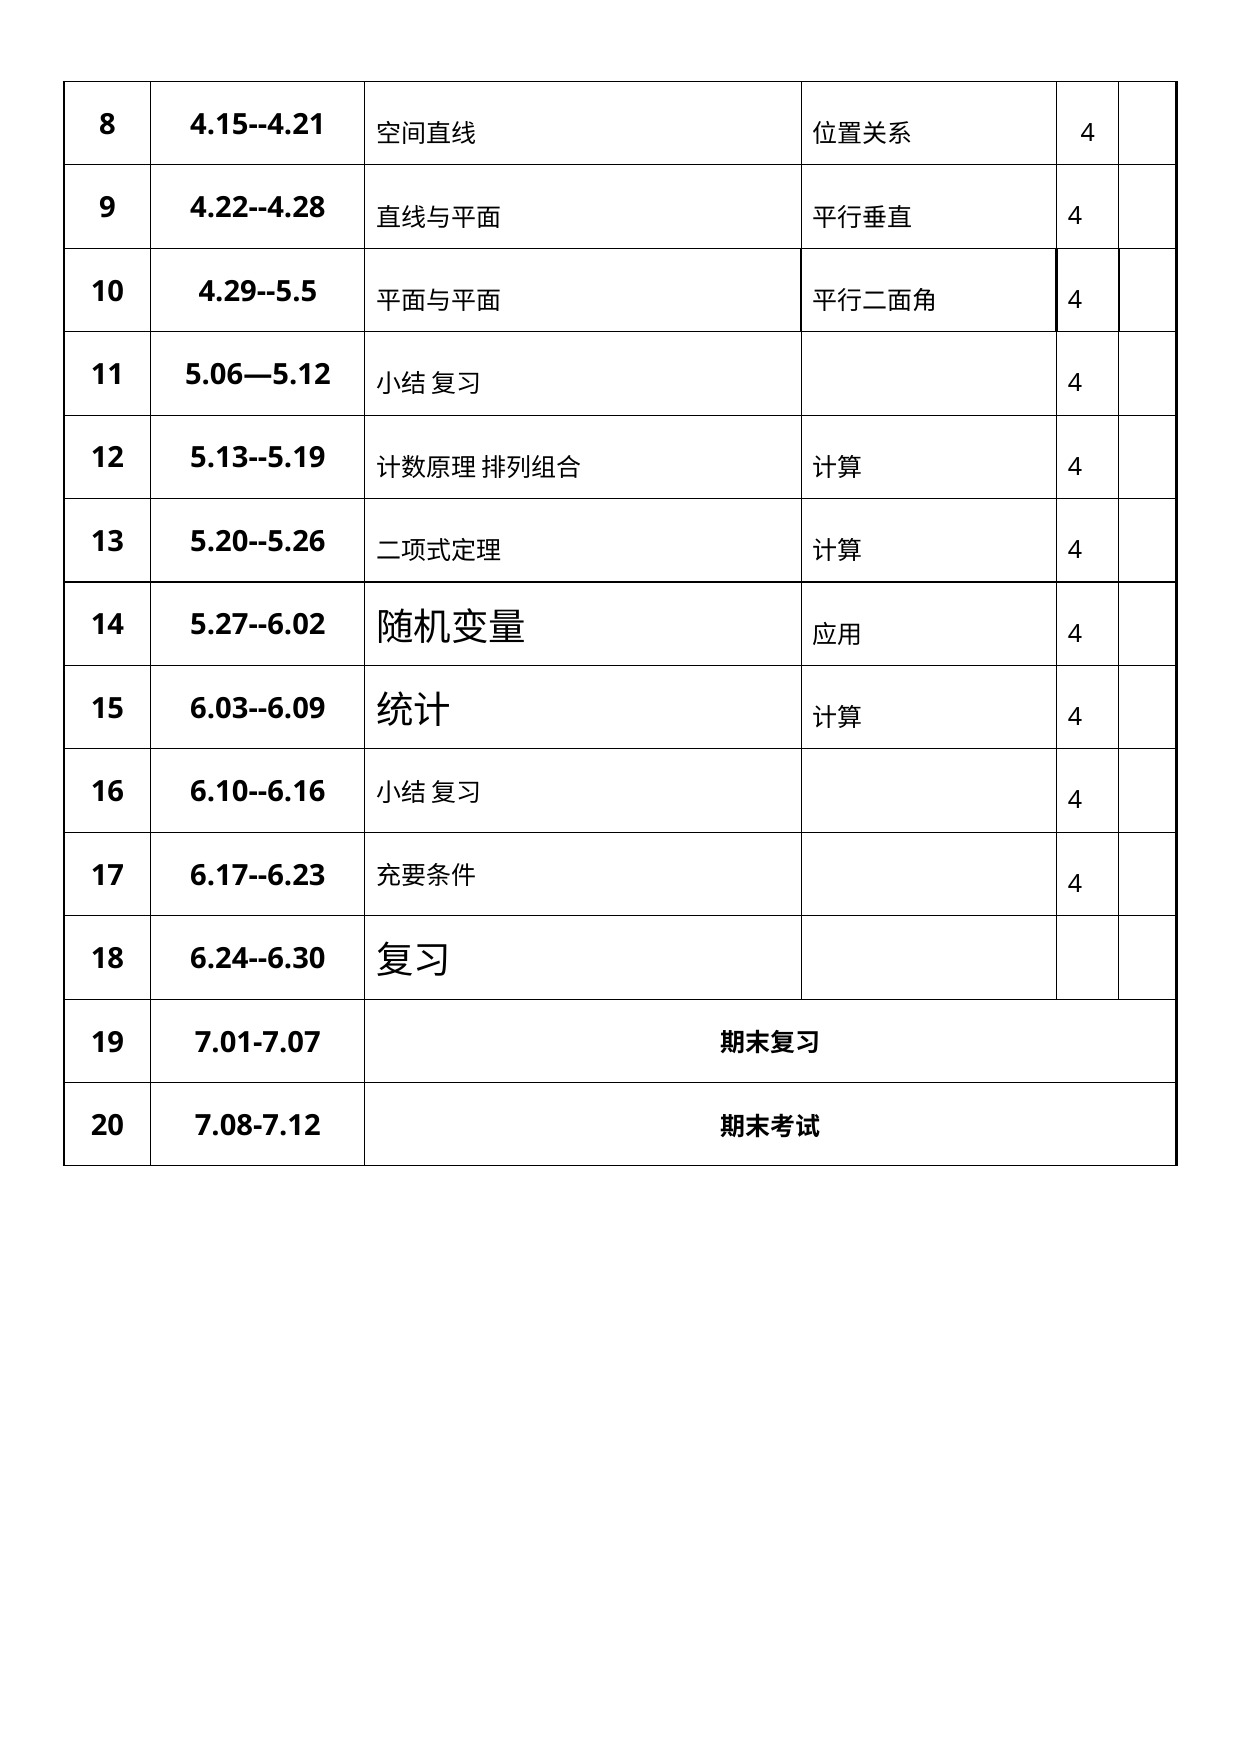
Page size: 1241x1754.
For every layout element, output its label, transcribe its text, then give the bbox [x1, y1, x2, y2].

table_cell [1119, 916, 1175, 998]
table_cell 9 [65, 165, 150, 248]
table_cell 4 [1058, 249, 1118, 331]
table_cell [1119, 82, 1175, 164]
table_cell 计算 [802, 416, 1056, 498]
table_cell 4 [1057, 332, 1118, 414]
table_cell 7.01-7.07 [151, 1000, 364, 1082]
table_cell [1057, 916, 1118, 998]
table_cell [802, 332, 1056, 414]
table_cell 平行垂直 [802, 165, 1056, 248]
table_cell [1119, 165, 1175, 248]
table_cell 5.13--5.19 [151, 416, 364, 498]
table_cell 二项式定理 [365, 499, 801, 581]
table_cell [1119, 749, 1175, 832]
table_cell [802, 749, 1056, 832]
table_cell [1119, 416, 1175, 498]
table_cell [802, 833, 1056, 915]
table_cell 14 [65, 583, 150, 665]
table_cell 4.29--5.5 [151, 249, 364, 331]
table_cell 平面与平面 [365, 249, 800, 331]
table_cell 7.08-7.12 [151, 1083, 364, 1165]
table_cell 12 [65, 416, 150, 498]
table_cell 期末复习 [365, 1000, 1175, 1082]
table_cell 计算 [802, 666, 1056, 748]
table_cell 4 [1057, 82, 1118, 164]
table_cell 计算 [802, 499, 1056, 581]
table_cell [1119, 583, 1175, 665]
table_cell 5.27--6.02 [151, 583, 364, 665]
table_cell 18 [65, 916, 150, 998]
table_cell 13 [65, 499, 150, 581]
table_cell 5.06—5.12 [151, 332, 364, 414]
table_cell 应用 [802, 583, 1056, 665]
table_cell 15 [65, 666, 150, 748]
table_cell 随机变量 [365, 583, 801, 665]
table_cell [1119, 666, 1175, 748]
table_cell [1119, 499, 1175, 581]
table_cell 6.24--6.30 [151, 916, 364, 998]
table_cell 4 [1057, 416, 1118, 498]
table_cell 小结 复习 [365, 332, 801, 414]
table_cell 19 [65, 1000, 150, 1082]
table_cell 16 [65, 749, 150, 832]
table_cell 直线与平面 [365, 165, 801, 248]
table_cell 平行二面角 [802, 249, 1055, 331]
table_cell 4 [1057, 499, 1118, 581]
table_cell [802, 916, 1056, 998]
table_cell 4.22--4.28 [151, 165, 364, 248]
table_cell 20 [65, 1083, 150, 1165]
table_cell 位置关系 [802, 82, 1056, 164]
table_cell 复习 [365, 916, 801, 998]
table_cell 11 [65, 332, 150, 414]
table_cell 5.20--5.26 [151, 499, 364, 581]
table_cell 6.03--6.09 [151, 666, 364, 748]
table_cell 充要条件 [365, 833, 801, 915]
table_cell 计数原理 排列组合 [365, 416, 801, 498]
table_cell 统计 [365, 666, 801, 748]
table_cell [1119, 833, 1175, 915]
table_cell [1119, 332, 1175, 414]
table_cell 4 [1057, 165, 1118, 248]
table_cell 空间直线 [365, 82, 801, 164]
table_cell 4.15--4.21 [151, 82, 364, 164]
table_cell 4 [1057, 749, 1118, 832]
table_cell 6.17--6.23 [151, 833, 364, 915]
table_cell [1120, 249, 1175, 331]
table_cell 17 [65, 833, 150, 915]
table_cell 4 [1057, 583, 1118, 665]
table_cell 10 [65, 249, 150, 331]
table_cell 6.10--6.16 [151, 749, 364, 832]
table_cell 8 [65, 82, 150, 164]
table_cell 4 [1057, 833, 1118, 915]
table_cell 小结 复习 [365, 749, 801, 832]
table_cell 4 [1057, 666, 1118, 748]
table_cell 期末考试 [365, 1083, 1175, 1165]
